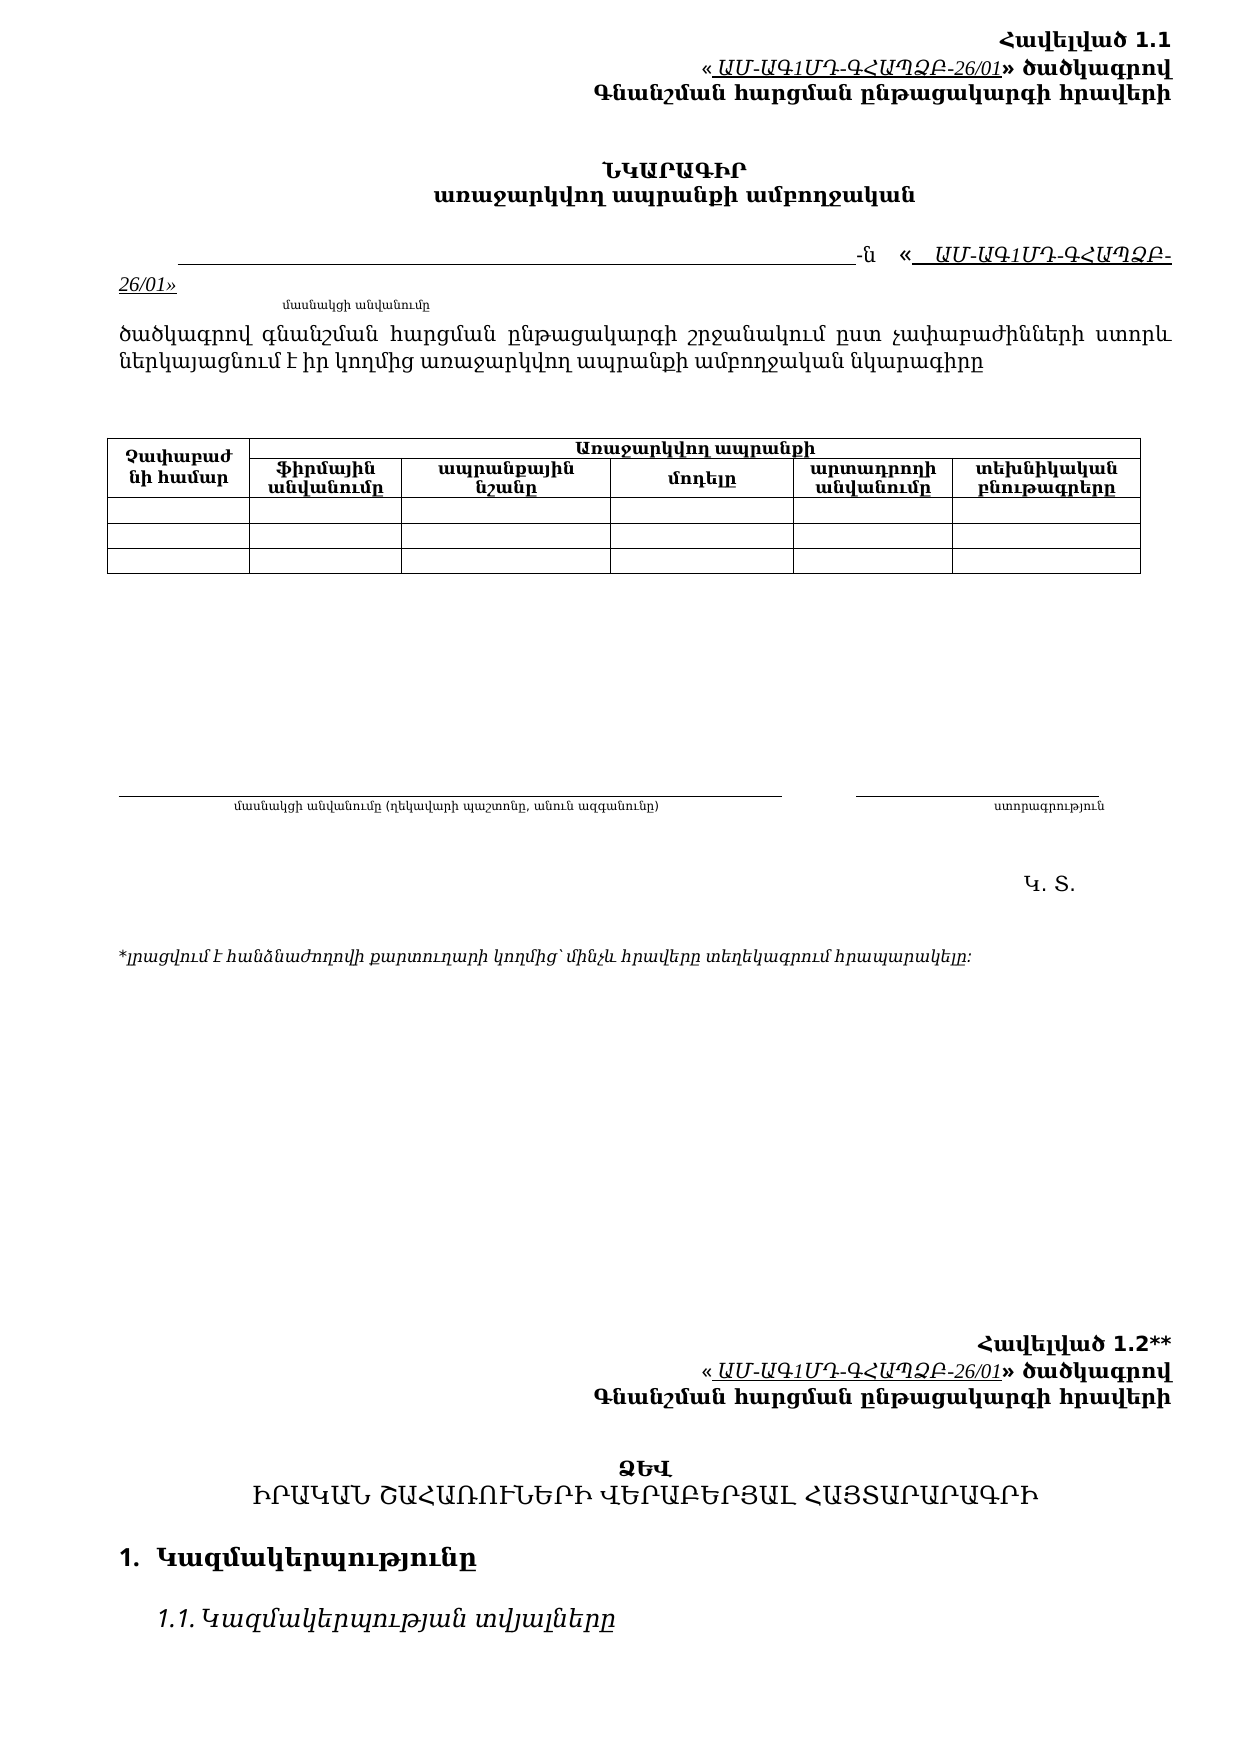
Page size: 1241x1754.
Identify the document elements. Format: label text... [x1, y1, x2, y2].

text Կ. Տ. [118, 872, 1171, 897]
table_cell [402, 498, 610, 522]
list Կազմակերպությունը [118, 1539, 1171, 1573]
table_header Չափաբաժնի համար [108, 439, 249, 497]
table_cell [108, 524, 249, 548]
table_cell [402, 524, 610, 548]
table_cell [250, 524, 401, 548]
table_cell [953, 549, 1140, 573]
table_cell [250, 498, 401, 522]
subtitle ՆԿԱՐԱԳԻՐ [118, 159, 1171, 183]
table_cell ֆիրմային անվանումը [250, 459, 401, 497]
text -ն « ԱՄ-ԱԳ1ՄԴ-ԳՀԱՊՁԲ-26/01» [118, 235, 1171, 298]
table_cell [402, 549, 610, 573]
subtitle առաջարկվող ապրանքի ամբողջական [118, 183, 1171, 207]
table_cell [794, 498, 952, 522]
table_cell [953, 524, 1140, 548]
text « ԱՄ-ԱԳ1ՄԴ-ԳՀԱՊՁԲ-26/01» ծածկագրով [118, 1356, 1171, 1385]
text ՁԵՎ [118, 1457, 1171, 1481]
table_cell [611, 549, 793, 573]
table_cell [250, 549, 401, 573]
table_cell [611, 498, 793, 522]
subtitle Հավելված 1.2** [118, 1332, 1171, 1356]
subtitle Հավելված 1.1 [118, 28, 1171, 53]
text ԻՐԱԿԱՆ ՇԱՀԱՌՈՒՆԵՐԻ ՎԵՐԱԲԵՐՅԱԼ ՀԱՅՏԱՐԱՐԱԳՐԻ [118, 1481, 1171, 1510]
table_cell [794, 549, 952, 573]
table_cell մոդելը [611, 459, 793, 497]
text ծածկագրով գնանշման հարցման ընթացակարգի շրջանակում ըստ չափաբաժինների ստորև ներկայացնում է իր կողմից առաջարկվող ապրանքի ամբողջական նկարագիրը [118, 322, 1171, 374]
table_cell տեխնիկական բնութագրերը [953, 459, 1140, 497]
text *լրացվում է հանձնաժողովի քարտուղարի կողմից` մինչև հրավերը տեղեկագրում հրապարակելը: [118, 945, 1171, 968]
table_cell ապրանքային նշանը [402, 459, 610, 497]
text մասնակցի անվանումը (ղեկավարի պաշտոնը, անուն ազգանունը) ստորագրություն [118, 799, 1171, 824]
table_cell արտադրողի անվանումը [794, 459, 952, 497]
table_cell [794, 524, 952, 548]
text մասնակցի անվանումը [118, 298, 1171, 322]
table_cell [108, 549, 249, 573]
list Կազմակերպության տվյալները [156, 1601, 1171, 1635]
table_cell [108, 498, 249, 522]
text « ԱՄ-ԱԳ1ՄԴ-ԳՀԱՊՁԲ-26/01» ծածկագրով [118, 53, 1171, 81]
text Գնանշման հարցման ընթացակարգի հրավերի [118, 81, 1171, 105]
text Գնանշման հարցման ընթացակարգի հրավերի [118, 1385, 1171, 1409]
table_cell [611, 524, 793, 548]
table_cell [953, 498, 1140, 522]
table_header Առաջարկվող ապրանքի [250, 439, 1140, 458]
